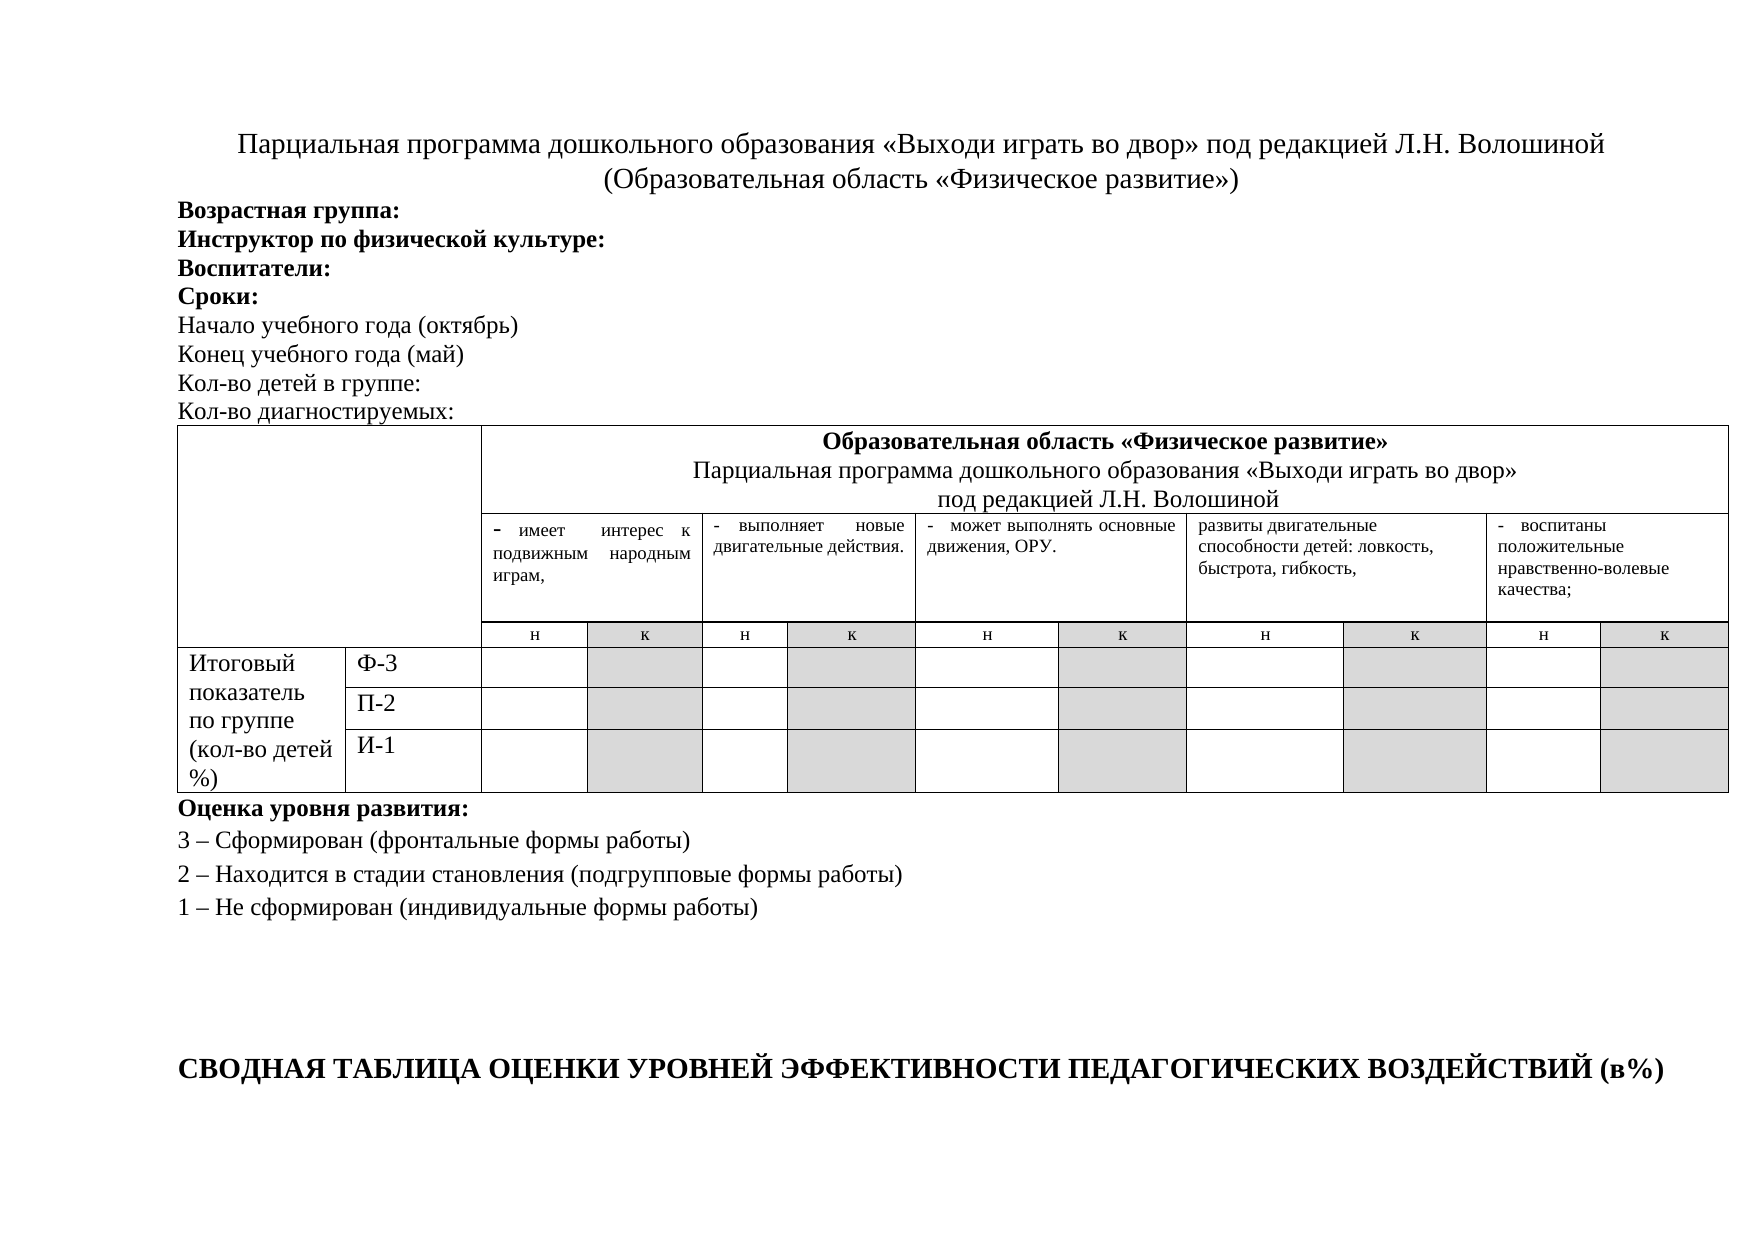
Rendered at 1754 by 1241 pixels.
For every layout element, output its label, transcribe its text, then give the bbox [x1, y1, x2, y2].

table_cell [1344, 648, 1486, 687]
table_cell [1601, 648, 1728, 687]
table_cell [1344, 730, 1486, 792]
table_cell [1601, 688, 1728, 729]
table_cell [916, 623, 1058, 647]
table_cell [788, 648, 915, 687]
text (Образовательная область «Физическое развитие») [177, 162, 1665, 195]
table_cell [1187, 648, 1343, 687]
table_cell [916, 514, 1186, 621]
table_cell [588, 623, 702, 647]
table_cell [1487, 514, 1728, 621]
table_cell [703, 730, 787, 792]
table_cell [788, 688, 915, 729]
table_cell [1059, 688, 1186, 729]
text Кол-во детей в группе: [177, 368, 1665, 396]
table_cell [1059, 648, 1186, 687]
text 3 – Сформирован (фронтальные формы работы) [177, 826, 1665, 854]
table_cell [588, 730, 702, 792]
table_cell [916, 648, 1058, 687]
text Начало учебного года (октябрь) [177, 310, 1665, 339]
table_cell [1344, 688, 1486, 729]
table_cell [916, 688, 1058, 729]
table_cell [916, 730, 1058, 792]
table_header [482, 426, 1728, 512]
text Оценка уровня развития: [177, 793, 1665, 821]
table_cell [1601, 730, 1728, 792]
text СВОДНАЯ ТАБЛИЦА ОЦЕНКИ УРОВНЕЙ ЭФФЕКТИВНОСТИ ПЕДАГОГИЧЕСКИХ ВОЗДЕЙСТВИЙ (в%) [177, 1052, 1665, 1085]
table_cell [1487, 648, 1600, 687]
text Кол-во диагностируемых: [177, 396, 1665, 425]
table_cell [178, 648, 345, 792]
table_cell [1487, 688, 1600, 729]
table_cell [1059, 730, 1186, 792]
text Сроки: [177, 281, 1665, 310]
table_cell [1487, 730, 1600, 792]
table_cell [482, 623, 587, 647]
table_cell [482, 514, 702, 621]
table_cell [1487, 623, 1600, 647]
text 2 – Находится в стадии становления (подгрупповые формы работы) [177, 859, 1665, 887]
text Парциальная программа дошкольного образования «Выходи играть во двор» под редакцией Л.Н. Волошиной [177, 126, 1665, 160]
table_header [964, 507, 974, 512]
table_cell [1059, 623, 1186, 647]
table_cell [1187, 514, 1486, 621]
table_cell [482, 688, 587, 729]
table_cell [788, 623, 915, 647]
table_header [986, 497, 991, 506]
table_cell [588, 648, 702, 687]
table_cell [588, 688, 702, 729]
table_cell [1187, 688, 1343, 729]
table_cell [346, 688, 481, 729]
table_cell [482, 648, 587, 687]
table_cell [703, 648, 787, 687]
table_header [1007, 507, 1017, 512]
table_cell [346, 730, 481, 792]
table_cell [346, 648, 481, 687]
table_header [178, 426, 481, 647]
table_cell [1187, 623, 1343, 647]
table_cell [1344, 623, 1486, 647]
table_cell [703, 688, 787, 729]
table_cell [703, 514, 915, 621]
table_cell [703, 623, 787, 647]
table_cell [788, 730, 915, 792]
text Конец учебного года (май) [177, 339, 1665, 368]
text Воспитатели: [177, 253, 1665, 281]
text Возрастная группа: [177, 195, 1665, 224]
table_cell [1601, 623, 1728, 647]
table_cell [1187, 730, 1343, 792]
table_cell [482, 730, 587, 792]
text Инструктор по физической культуре: [177, 224, 1665, 253]
text 1 – Не сформирован (индивидуальные формы работы) [177, 892, 1665, 920]
